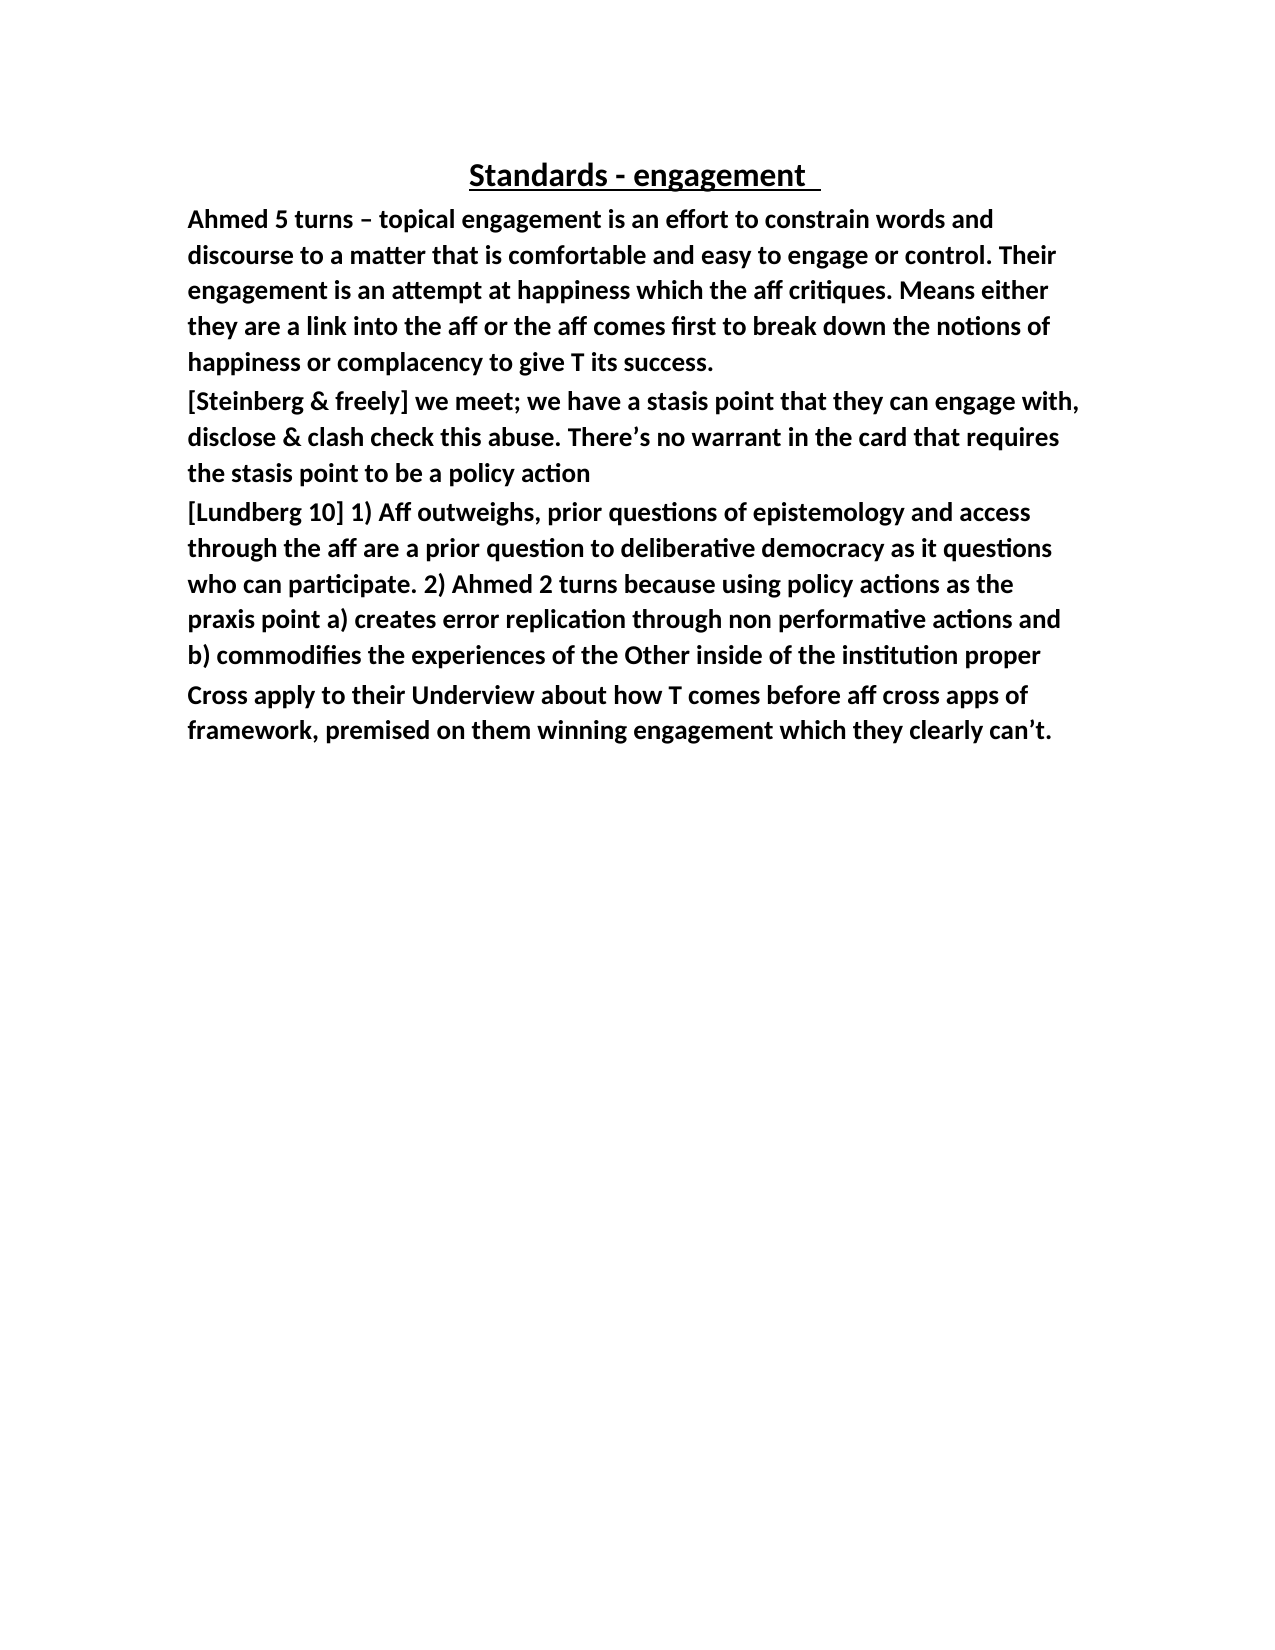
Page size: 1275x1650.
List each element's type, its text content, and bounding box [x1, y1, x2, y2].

subtitle Ahmed 5 turns – topical engagement is an effort to constrain words and discourse to a matter that is comfortable and easy to engage or control. Their engagement is an attempt at happiness which the aff critiques. Means either they are a link into the aff or the aff comes first to break down the notions of happiness or complacency to give T its success. [187, 202, 1087, 378]
subtitle [Lundberg 10] 1) Aff outweighs, prior questions of epistemology and access through the aff are a prior question to deliberative democracy as it questions who can participate. 2) Ahmed 2 turns because using policy actions as the praxis point a) creates error replication through non performative actions and b) commodifies the experiences of the Other inside of the institution proper [187, 496, 1087, 671]
subtitle Cross apply to their Underview about how T comes before aff cross apps of framework, premised on them winning engagement which they clearly can’t. [187, 678, 1087, 747]
subtitle [Steinberg & freely] we meet; we have a stasis point that they can engage with, disclose & clash check this abuse. There’s no warrant in the card that requires the stasis point to be a policy action [187, 384, 1087, 489]
subtitle Standards - engagement [187, 154, 1087, 195]
